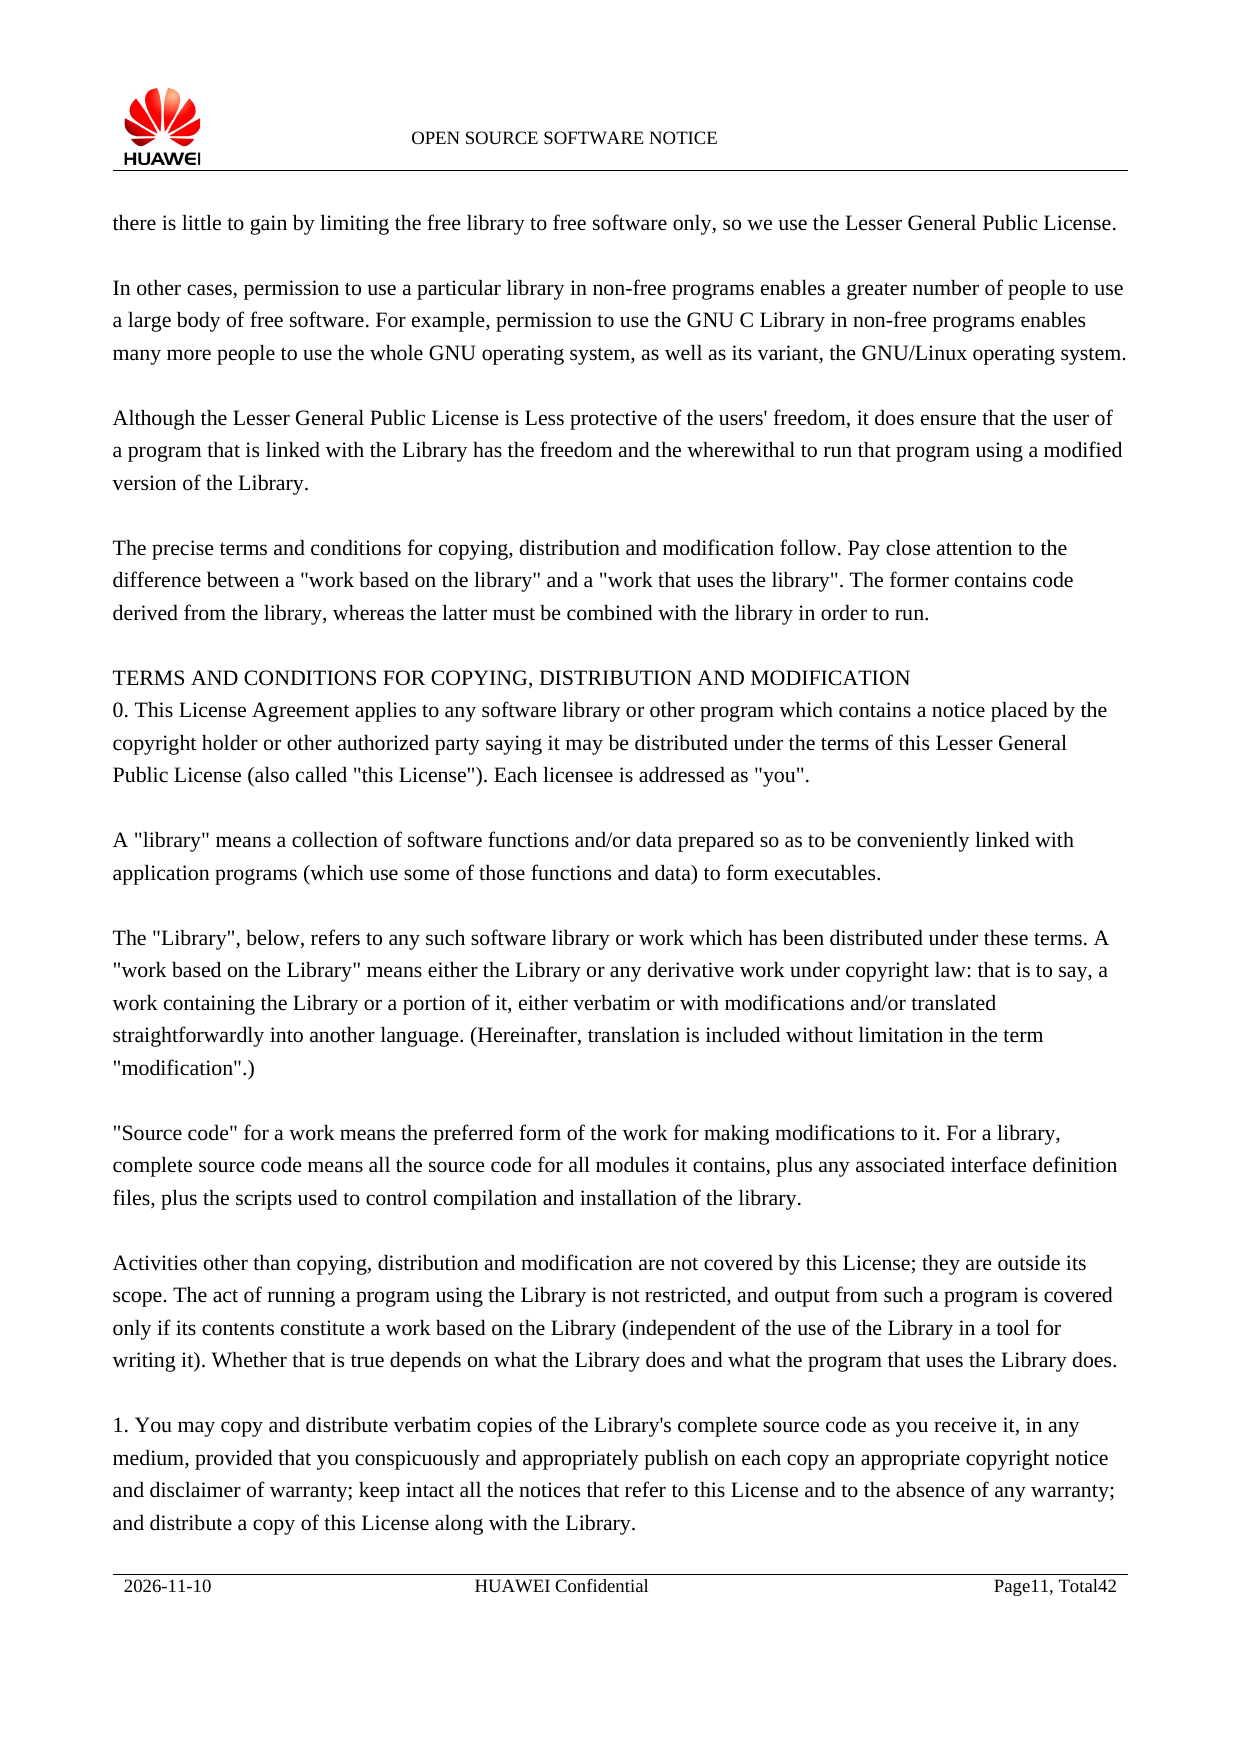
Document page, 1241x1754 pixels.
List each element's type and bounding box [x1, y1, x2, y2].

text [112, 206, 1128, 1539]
picture [124, 88, 201, 165]
